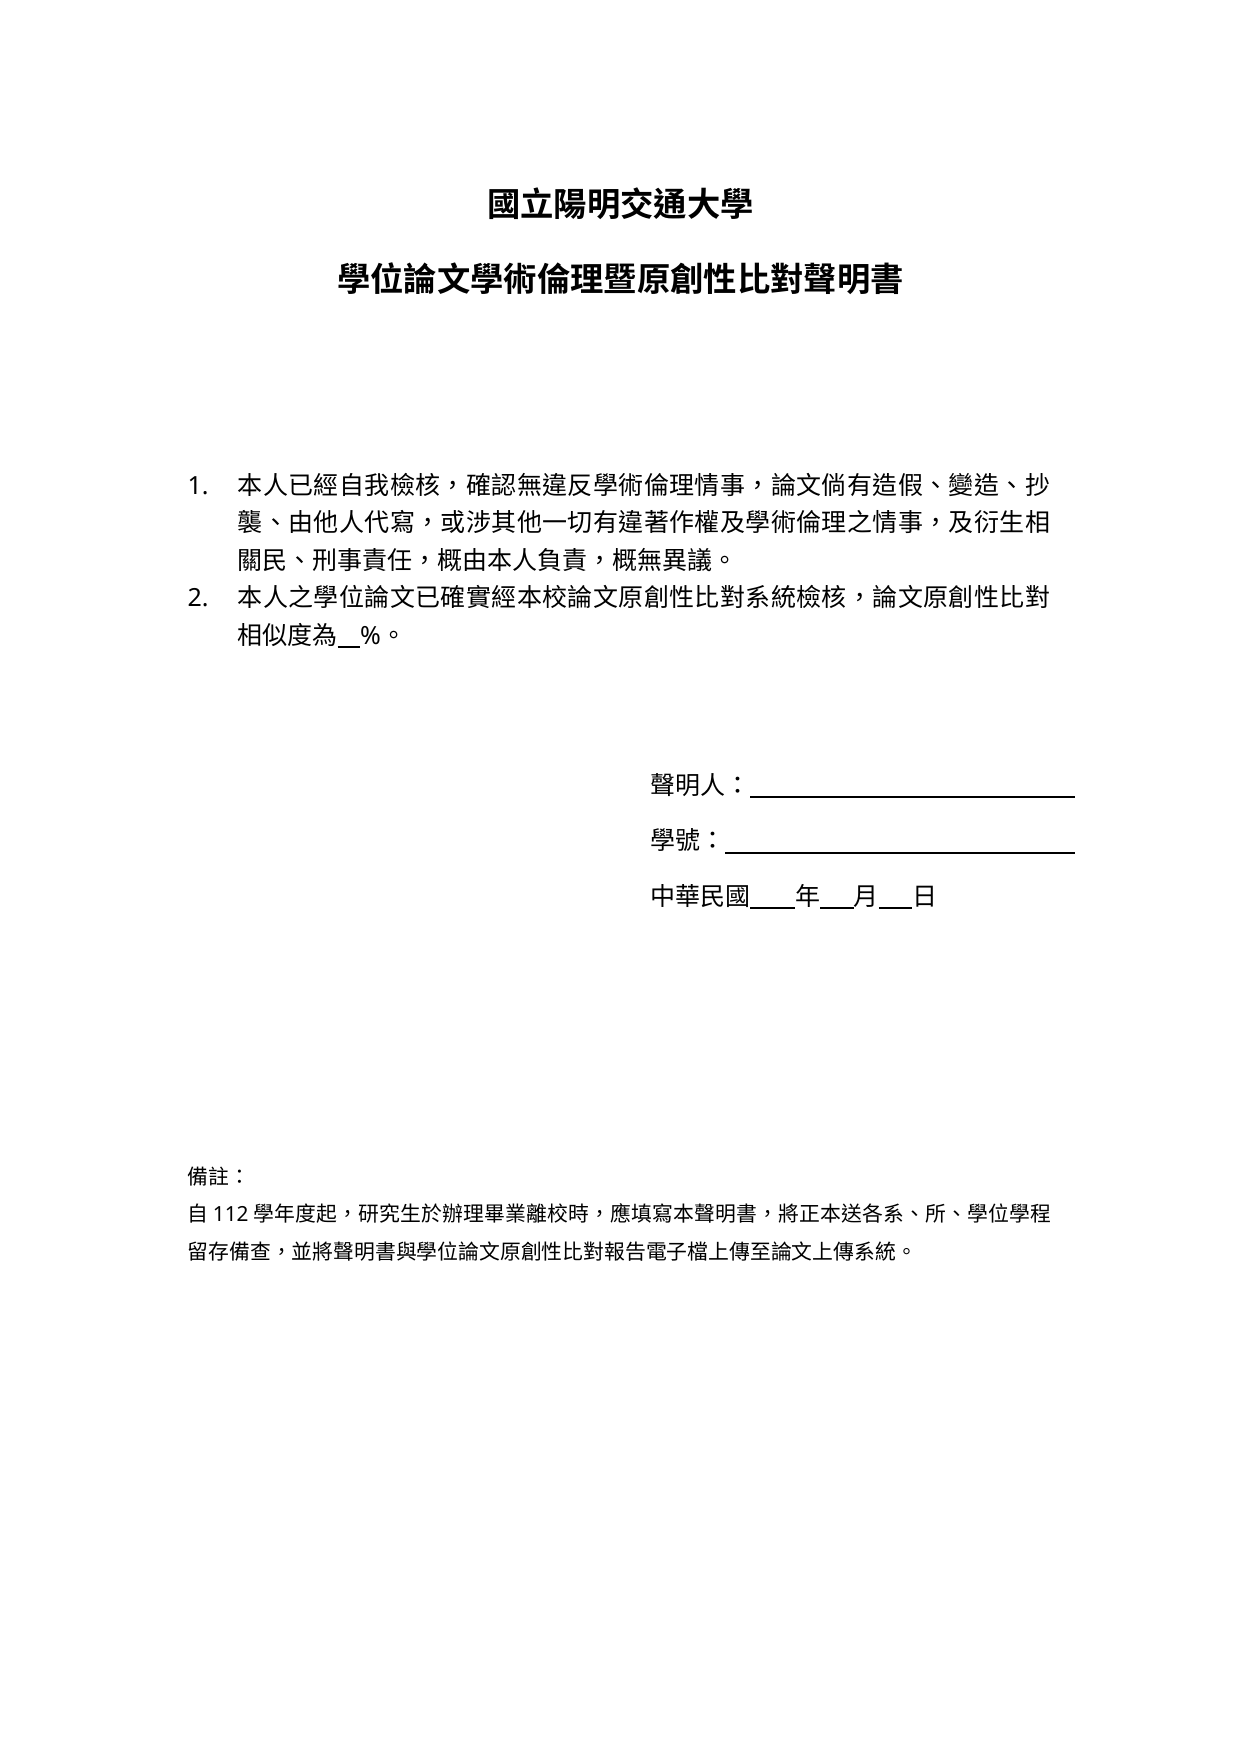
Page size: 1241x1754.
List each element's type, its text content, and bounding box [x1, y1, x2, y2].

text 聲明人： [187, 764, 1082, 802]
list 本人已經自我檢核，確認無違反學術倫理情事，論文倘有造假、變造、抄襲、由他人代寫，或涉其他一切有違著作權及學術倫理之情事，及衍生相關民、刑事責任，概由本人負責，概無異議。 [187, 464, 1053, 577]
text 國立陽明交通大學 [187, 164, 1053, 239]
text 學號： [187, 820, 1082, 858]
text 學位論文學術倫理暨原創性比對聲明書 [187, 239, 1053, 314]
text 中華民國 年 月 日 [212, 876, 1082, 913]
list 本人之學位論文已確實經本校論文原創性比對系統檢核，論文原創性比對相似度為 %。 [187, 577, 1053, 652]
text 自112學年度起，研究生於辦理畢業離校時，應填寫本聲明書，將正本送各系、所、學位學程留存備查，並將聲明書與學位論文原創性比對報告電子檔上傳至論文上傳系統。 [187, 1194, 1053, 1269]
text 備註： [187, 1156, 1053, 1194]
